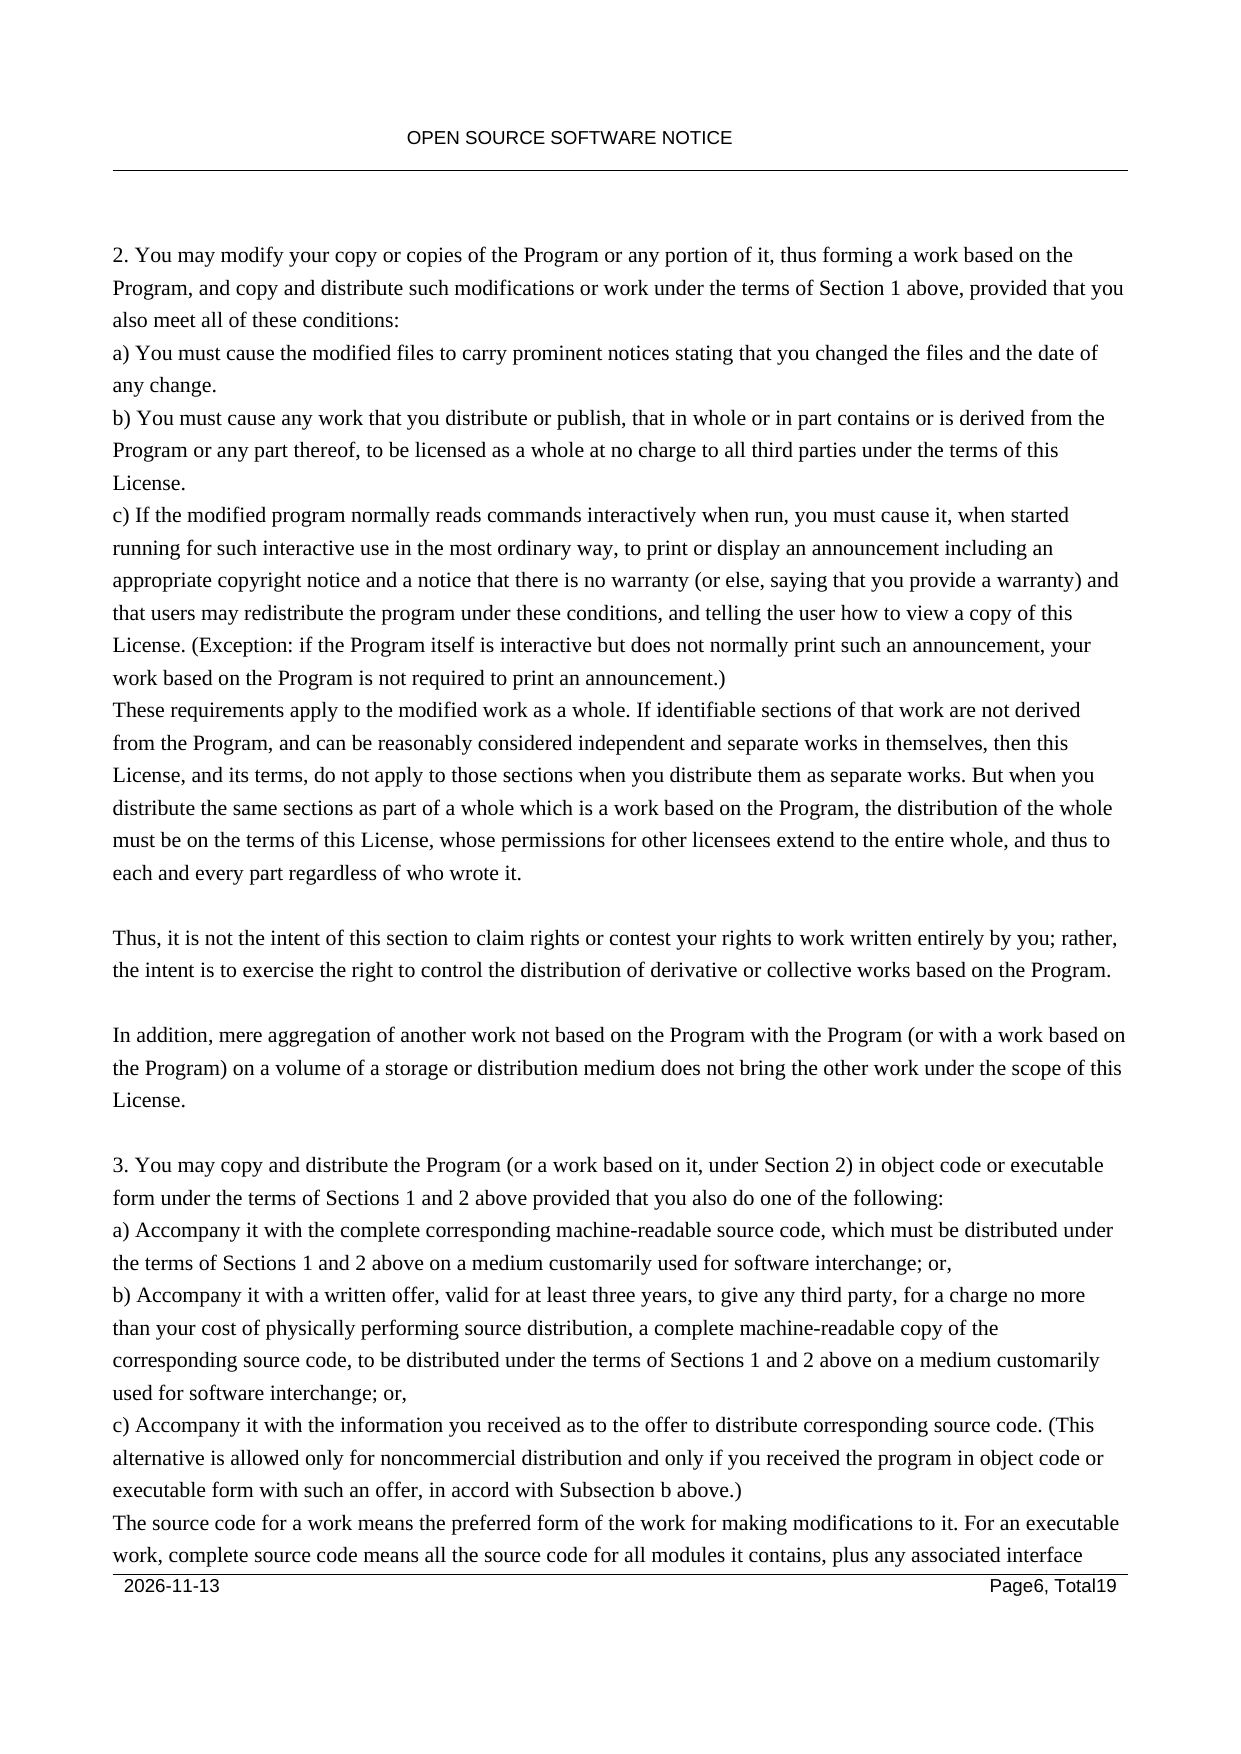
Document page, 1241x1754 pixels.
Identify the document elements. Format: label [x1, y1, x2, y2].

text [112, 206, 1128, 1571]
